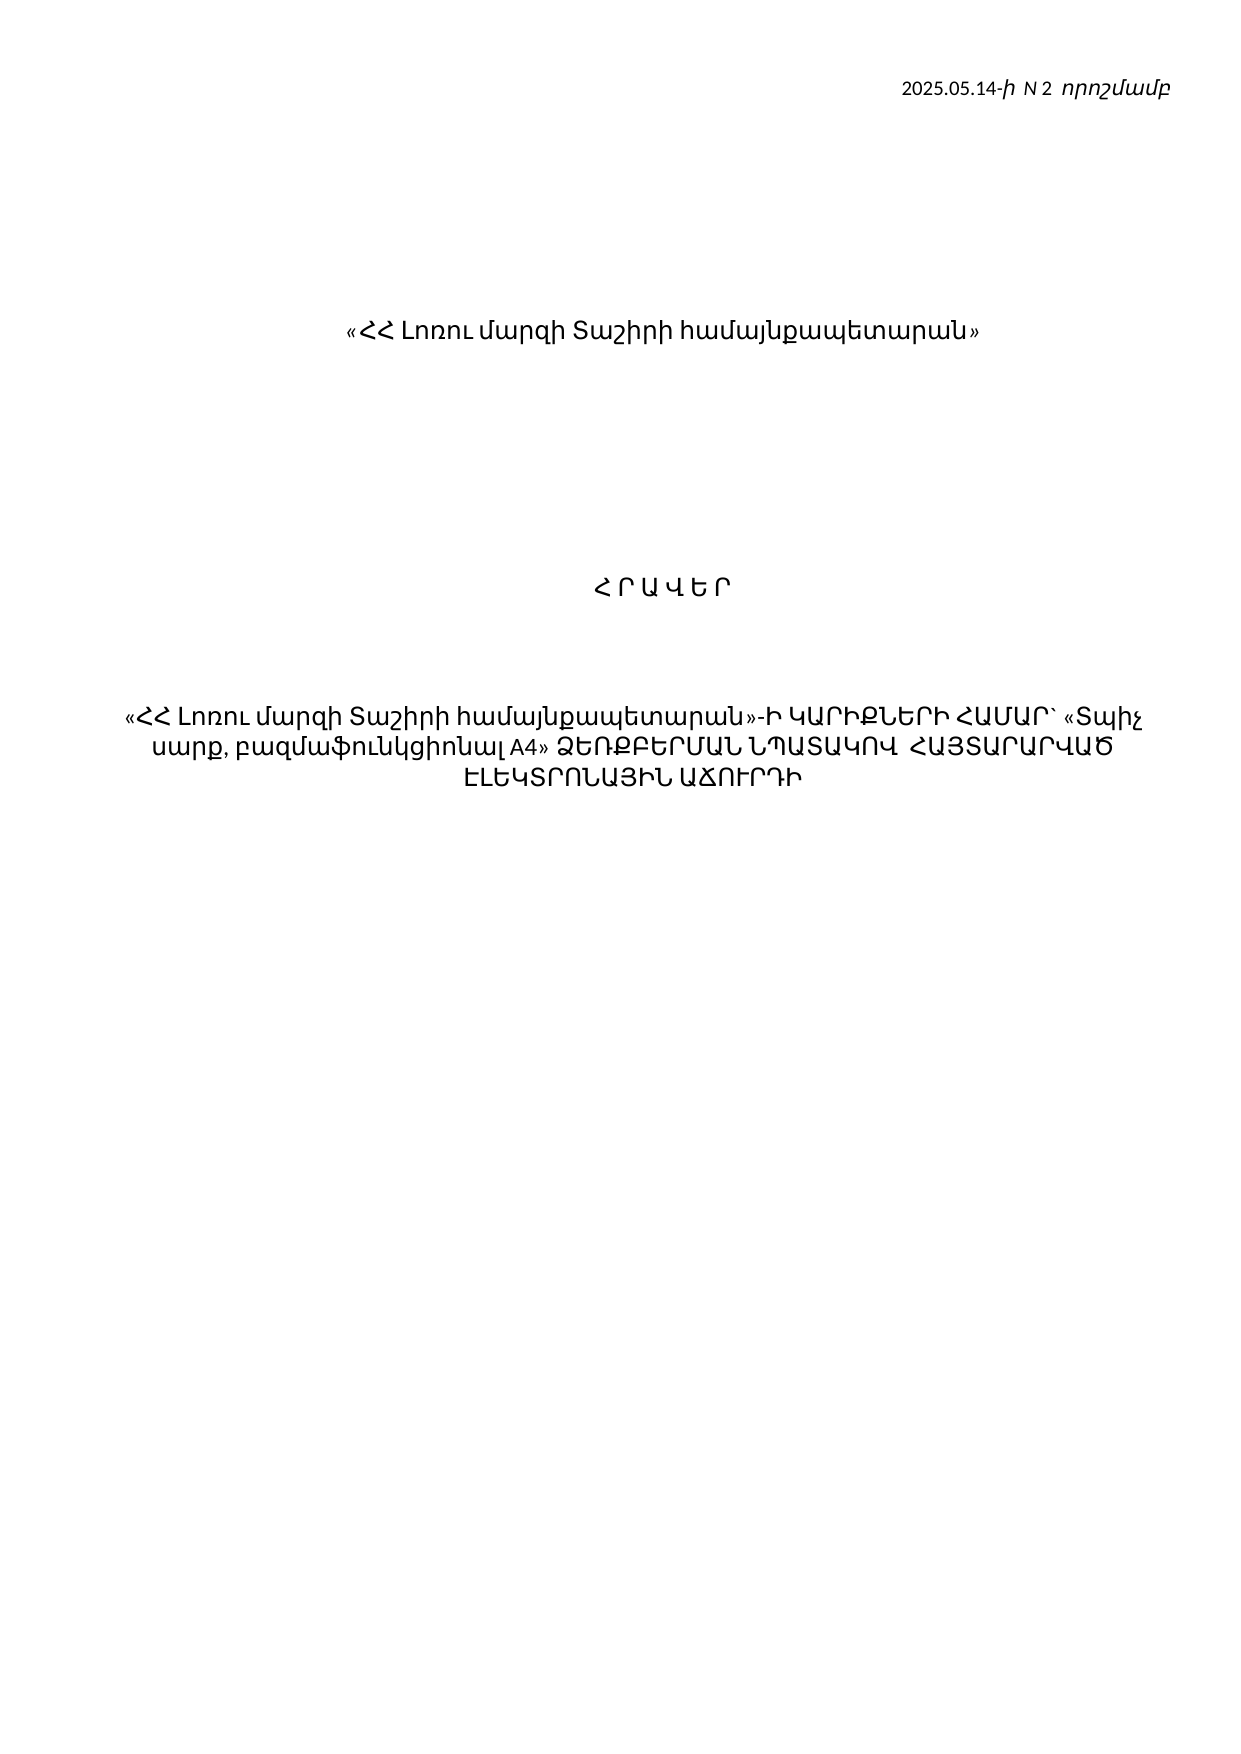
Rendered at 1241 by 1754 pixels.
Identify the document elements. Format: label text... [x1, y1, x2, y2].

text Հ Ր Ա Վ Ե Ր [94, 572, 1172, 602]
text « ՀՀ Լոռու մարզի Տաշիրի համայնքապետարան» [94, 316, 1172, 346]
text 2025.05.14 -ի N 2 որոշմամբ [94, 75, 1171, 100]
text «ՀՀ Լոռու մարզի Տաշիրի համայնքապետարան»-Ի ԿԱՐԻՔՆԵՐԻ ՀԱՄԱՐ` «Տպիչ սարք, բազմաֆունկցիոնալ A4» ՁԵՌՔԲԵՐՄԱՆ ՆՊԱՏԱԿՈՎ ՀԱՅՏԱՐԱՐՎԱԾ ԷԼԵԿՏՐՈՆԱՅԻՆ ԱՃՈՒՐԴԻ [94, 701, 1172, 792]
